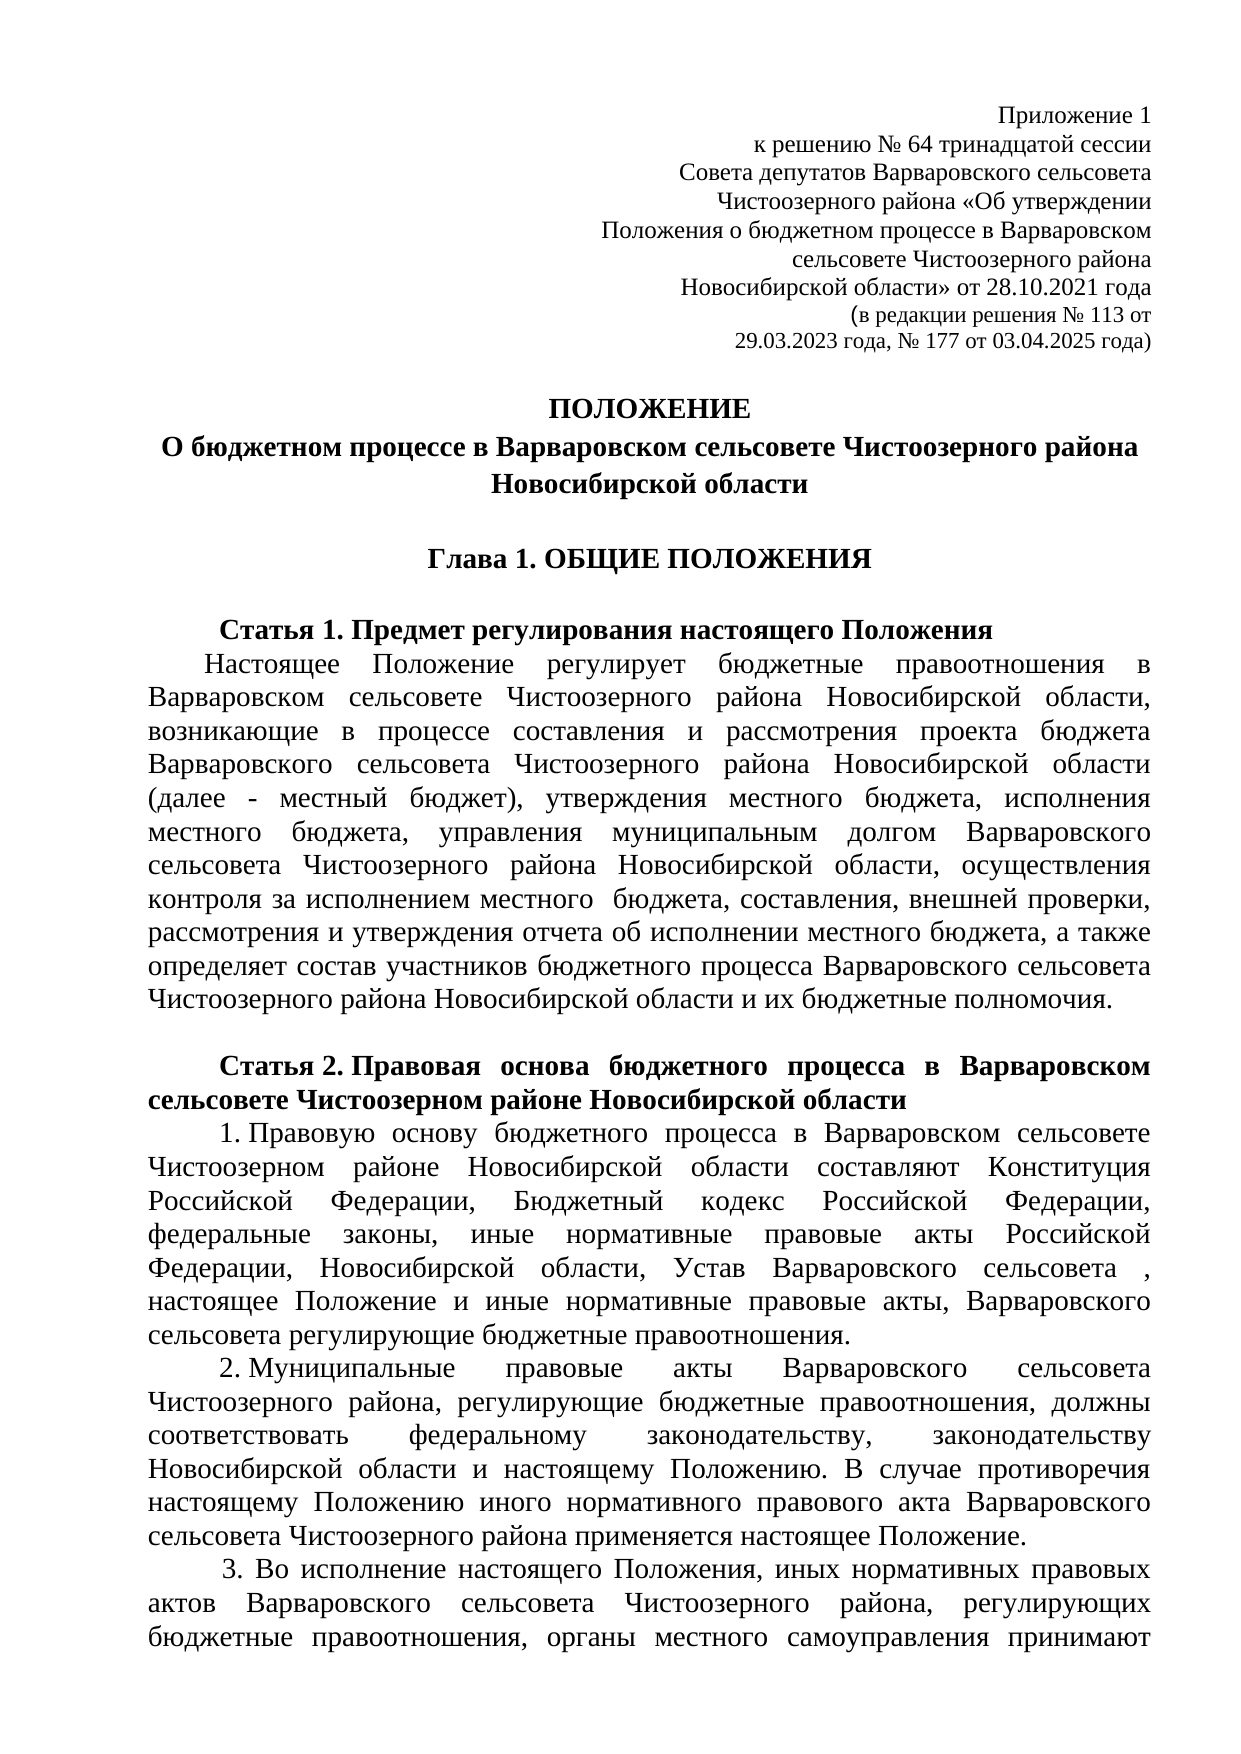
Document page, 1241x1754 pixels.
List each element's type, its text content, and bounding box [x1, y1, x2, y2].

text Приложение 1 [148, 100, 1152, 129]
text (в редакции решения № 113 от 29.03.2023 года, № 177 от 03.04.2025 года) [148, 301, 1152, 354]
title ПОЛОЖЕНИЕ [148, 387, 1152, 425]
text О бюджетном процессе в Варваровском сельсовете Чистоозерного района Новосибирской области [148, 425, 1152, 500]
text 1. Правовую основу бюджетного процесса в Варваровском сельсовете Чистоозерном районе Новосибирской области составляют Конституция Российской Федерации, Бюджетный кодекс Российской Федерации, федеральные законы, иные нормативные правовые акты Российской Федерации, Новосибирской области, Устав Варваровского сельсовета , настоящее Положение и иные нормативные правовые акты, Варваровского сельсовета регулирующие бюджетные правоотношения. [148, 1116, 1152, 1350]
text Новосибирской области» от 28.10.2021 года [148, 272, 1152, 301]
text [148, 1552, 1152, 1652]
text к решению № 64 тринадцатой сессии [148, 129, 1152, 157]
title Глава 1. ОБЩИЕ ПОЛОЖЕНИЯ [148, 537, 1152, 575]
text Совета депутатов Варваровского сельсовета [148, 157, 1152, 186]
text сельсовете Чистоозерного района [148, 244, 1152, 272]
text Статья 1. Предмет регулирования настоящего Положения [148, 612, 1152, 646]
text Положения о бюджетном процессе в Варваровском [148, 215, 1152, 244]
text Статья 2. Правовая основа бюджетного процесса в Варваровском сельсовете Чистоозерном районе Новосибирской области [148, 1048, 1152, 1116]
text Чистоозерного района «Об утверждении [148, 186, 1152, 215]
text Настоящее Положение регулирует бюджетные правоотношения в Варваровском сельсовете Чистоозерного района Новосибирской области, возникающие в процессе составления и рассмотрения проекта бюджета Варваровского сельсовета Чистоозерного района Новосибирской области (далее - местный бюджет), утверждения местного бюджета, исполнения местного бюджета, управления муниципальным долгом Варваровского сельсовета Чистоозерного района Новосибирской области, осуществления контроля за исполнением местного бюджета, составления, внешней проверки, рассмотрения и утверждения отчета об исполнении местного бюджета, а также определяет состав участников бюджетного процесса Варваровского сельсовета Чистоозерного района Новосибирской области и их бюджетные полномочия. [148, 646, 1152, 1015]
text 2. Муниципальные правовые акты Варваровского сельсовета Чистоозерного района, регулирующие бюджетные правоотношения, должны соответствовать федеральному законодательству, законодательству Новосибирской области и настоящему Положению. В случае противоречия настоящему Положению иного нормативного правового акта Варваровского сельсовета Чистоозерного района применяется настоящее Положение. [148, 1350, 1152, 1552]
